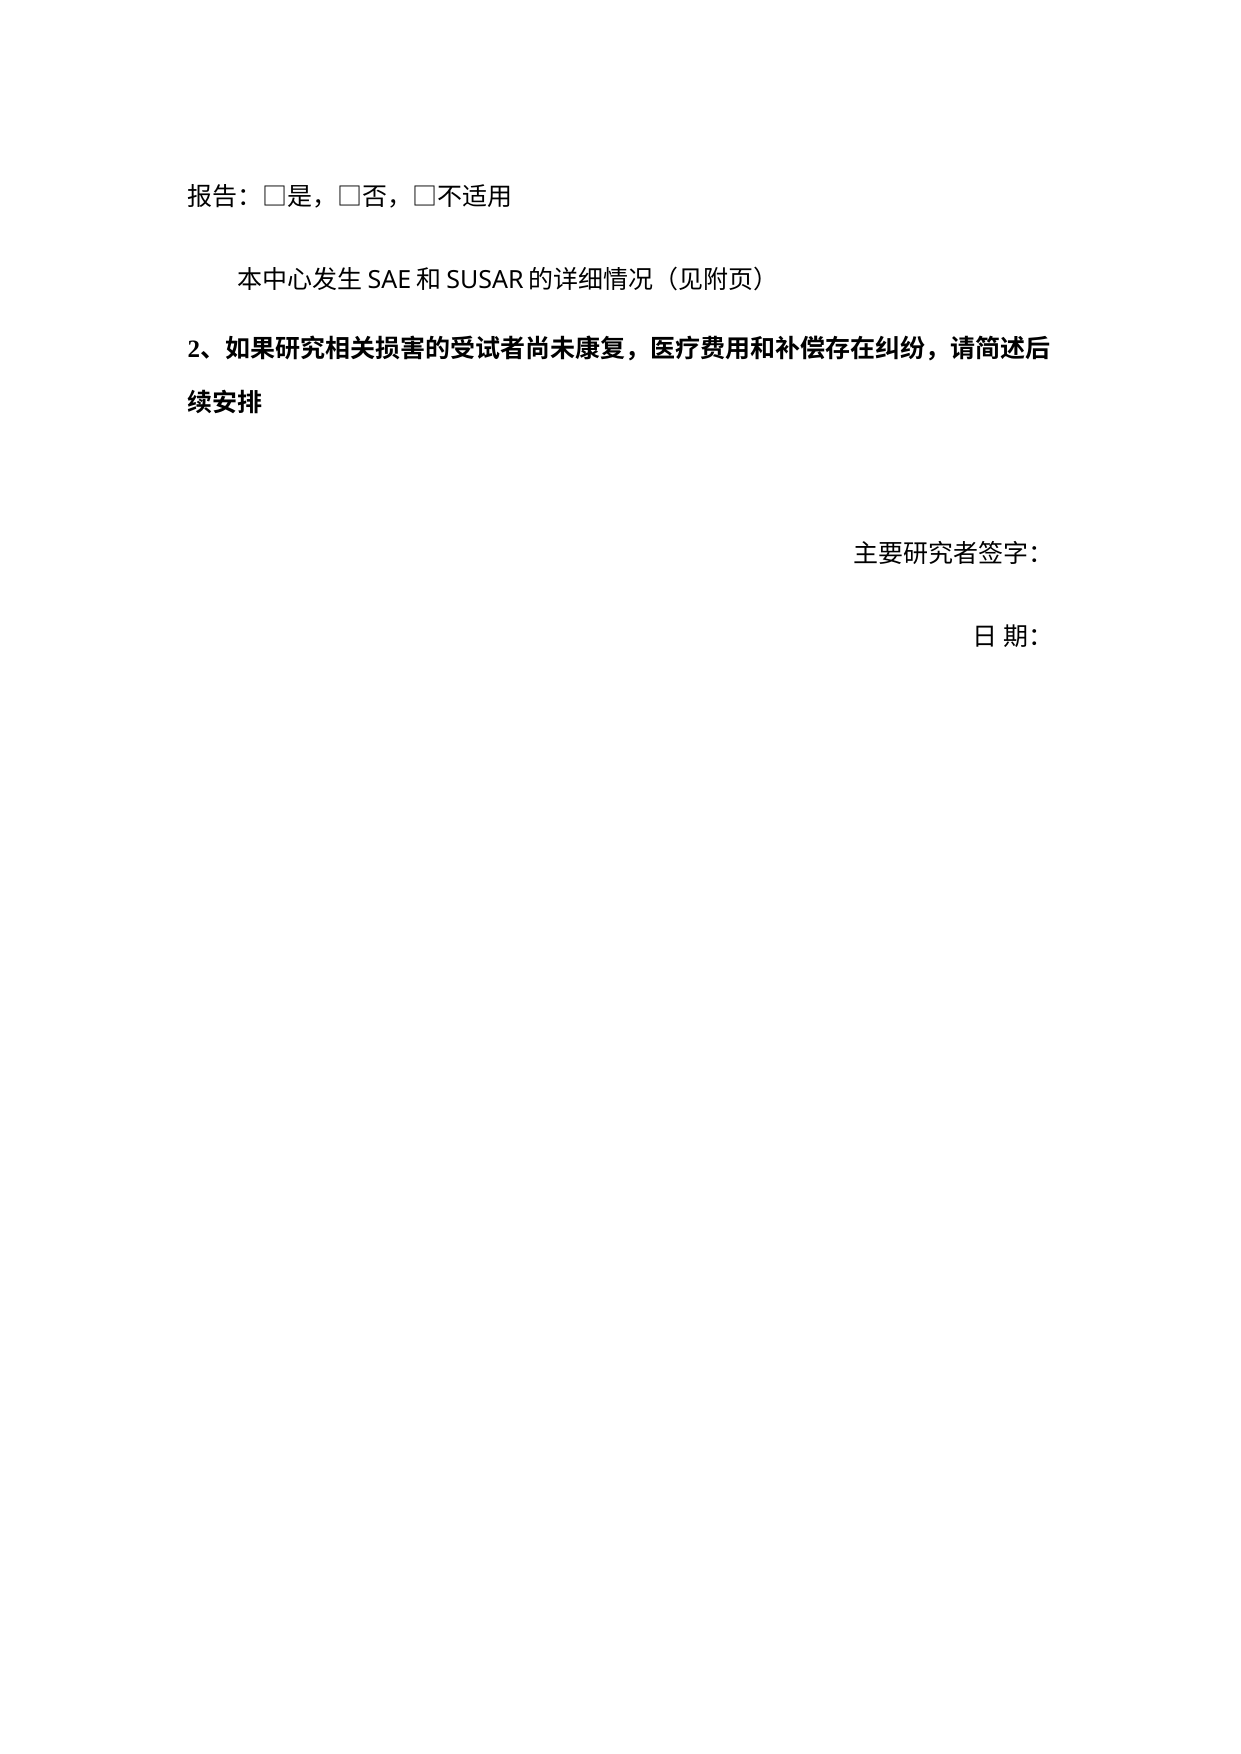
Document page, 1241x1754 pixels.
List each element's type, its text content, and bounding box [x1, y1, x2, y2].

text 日 期： [187, 602, 1053, 667]
text 本中心发生SAE和SUSAR的详细情况（见附页） [187, 245, 1053, 310]
text 2、如果研究相关损害的受试者尚未康复，医疗费用和补偿存在纠纷，请简述后续安排 [187, 328, 1059, 419]
text 主要研究者签字： [187, 519, 1053, 584]
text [187, 162, 1053, 227]
